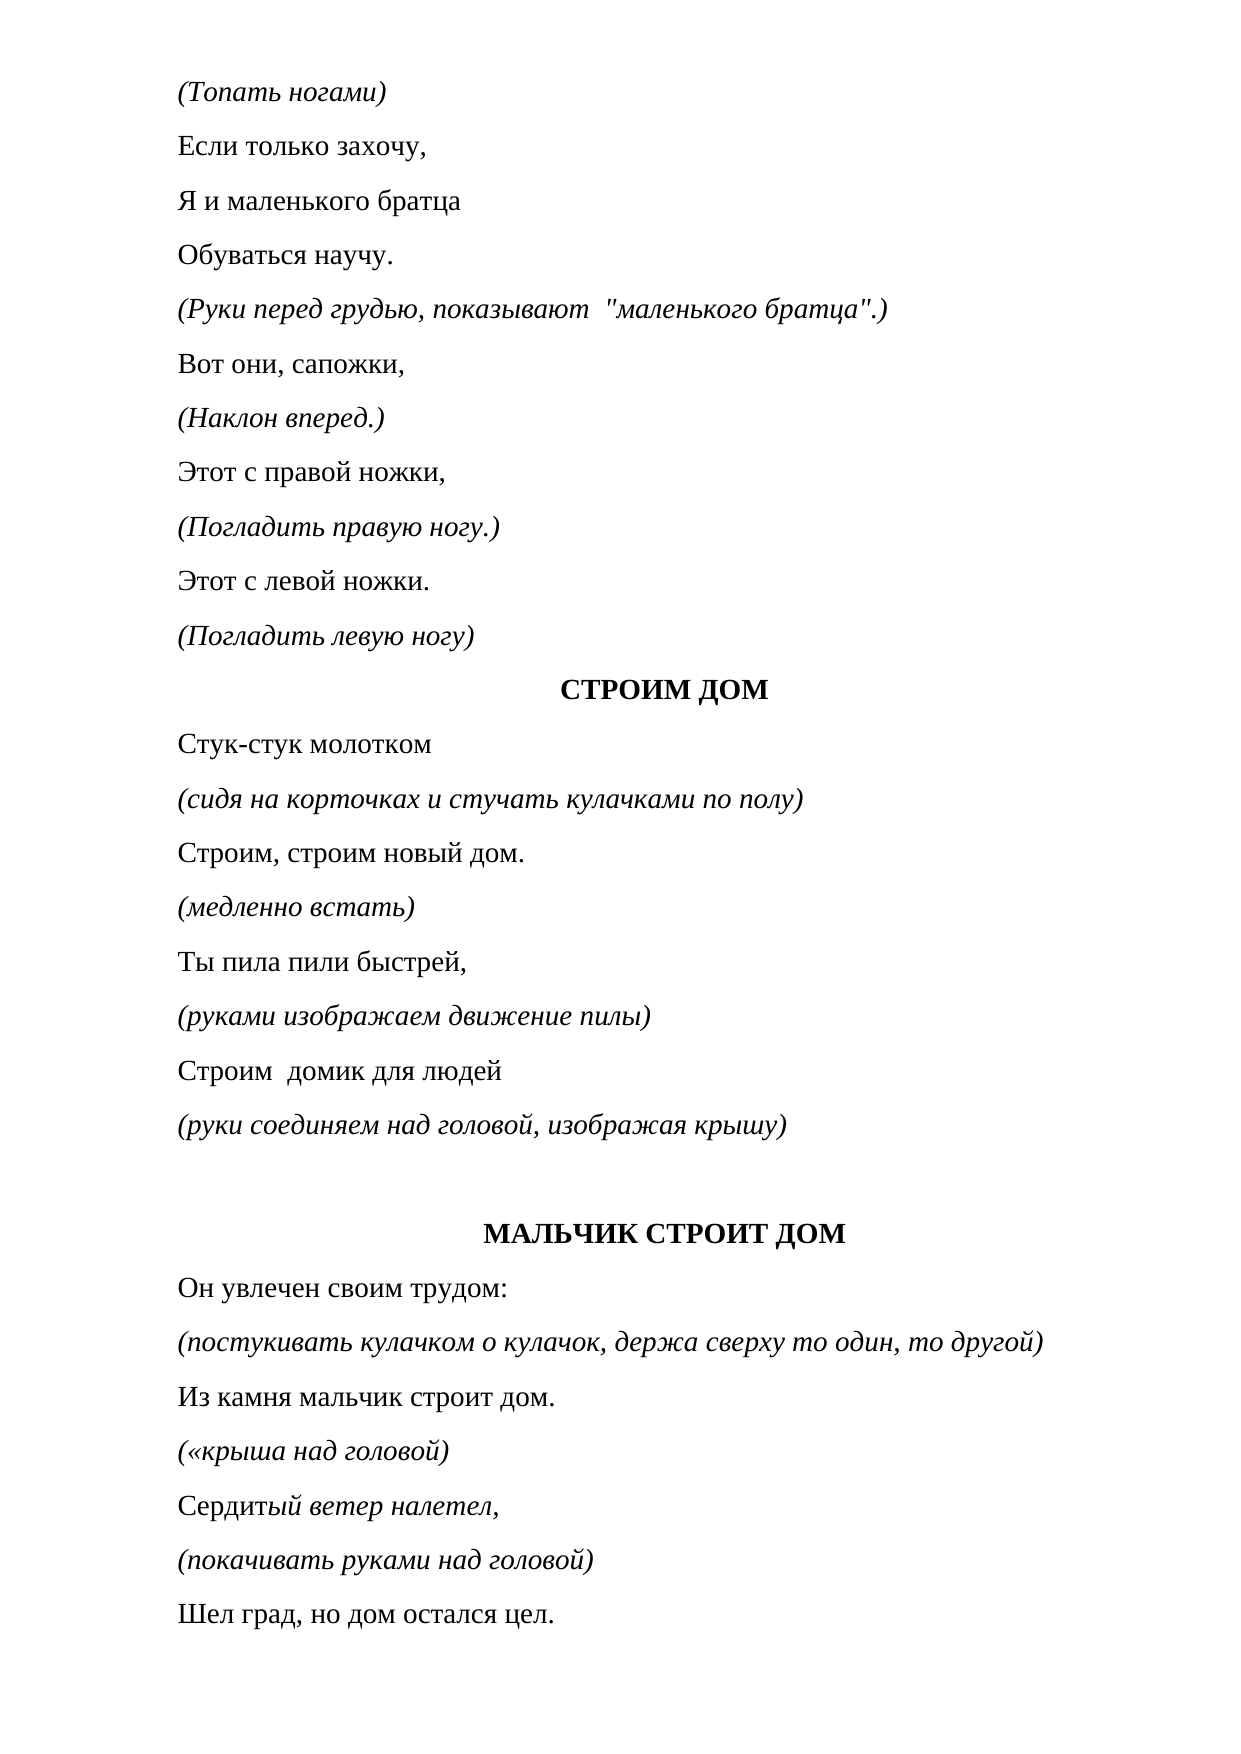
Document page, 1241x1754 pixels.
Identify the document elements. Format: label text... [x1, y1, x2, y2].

text (сидя на корточках и стучать кулачками по полу) [177, 781, 1152, 814]
text Если только захочу, [177, 128, 1152, 162]
text СТРОИМ ДОМ [177, 672, 1152, 706]
text (Топать ногами) [177, 74, 1152, 107]
text Строим домик для людей [177, 1053, 1152, 1086]
text Из камня мальчик строит дом. [177, 1379, 1152, 1412]
text Ты пила пили быстрей, [177, 944, 1152, 977]
text (медленно встать) [177, 889, 1152, 923]
text (Погладить правую ногу.) [177, 509, 1152, 542]
text (руки соединяем над головой, изображая крышу) [177, 1107, 1152, 1141]
text Шел град, но дом остался цел. [177, 1596, 1152, 1630]
text Строим, строим новый дом. [177, 835, 1152, 869]
text (постукивать кулачком о кулачок, держа сверху то один, то другой) [177, 1324, 1152, 1358]
text МАЛЬЧИК СТРОИТ ДОМ [177, 1216, 1152, 1249]
text (Наклон вперед.) [177, 400, 1152, 434]
text Он увлечен своим трудом: [177, 1270, 1152, 1304]
text Этот с левой ножки. [177, 563, 1152, 597]
text Вот они, сапожки, [177, 346, 1152, 379]
text Сердитый ветер налетел, [177, 1488, 1152, 1521]
text Стук-стук молотком [177, 726, 1152, 760]
text (Погладить левую ногу) [177, 618, 1152, 651]
text (Руки перед грудью, показывают "маленького братца".) [177, 291, 1152, 325]
text Этот с правой ножки, [177, 454, 1152, 488]
text Я и маленького братца [177, 183, 1152, 216]
text («крыша над головой) [177, 1433, 1152, 1467]
text (покачивать руками над головой) [177, 1542, 1152, 1576]
text (руками изображаем движение пилы) [177, 998, 1152, 1032]
text Обуваться научу. [177, 237, 1152, 271]
